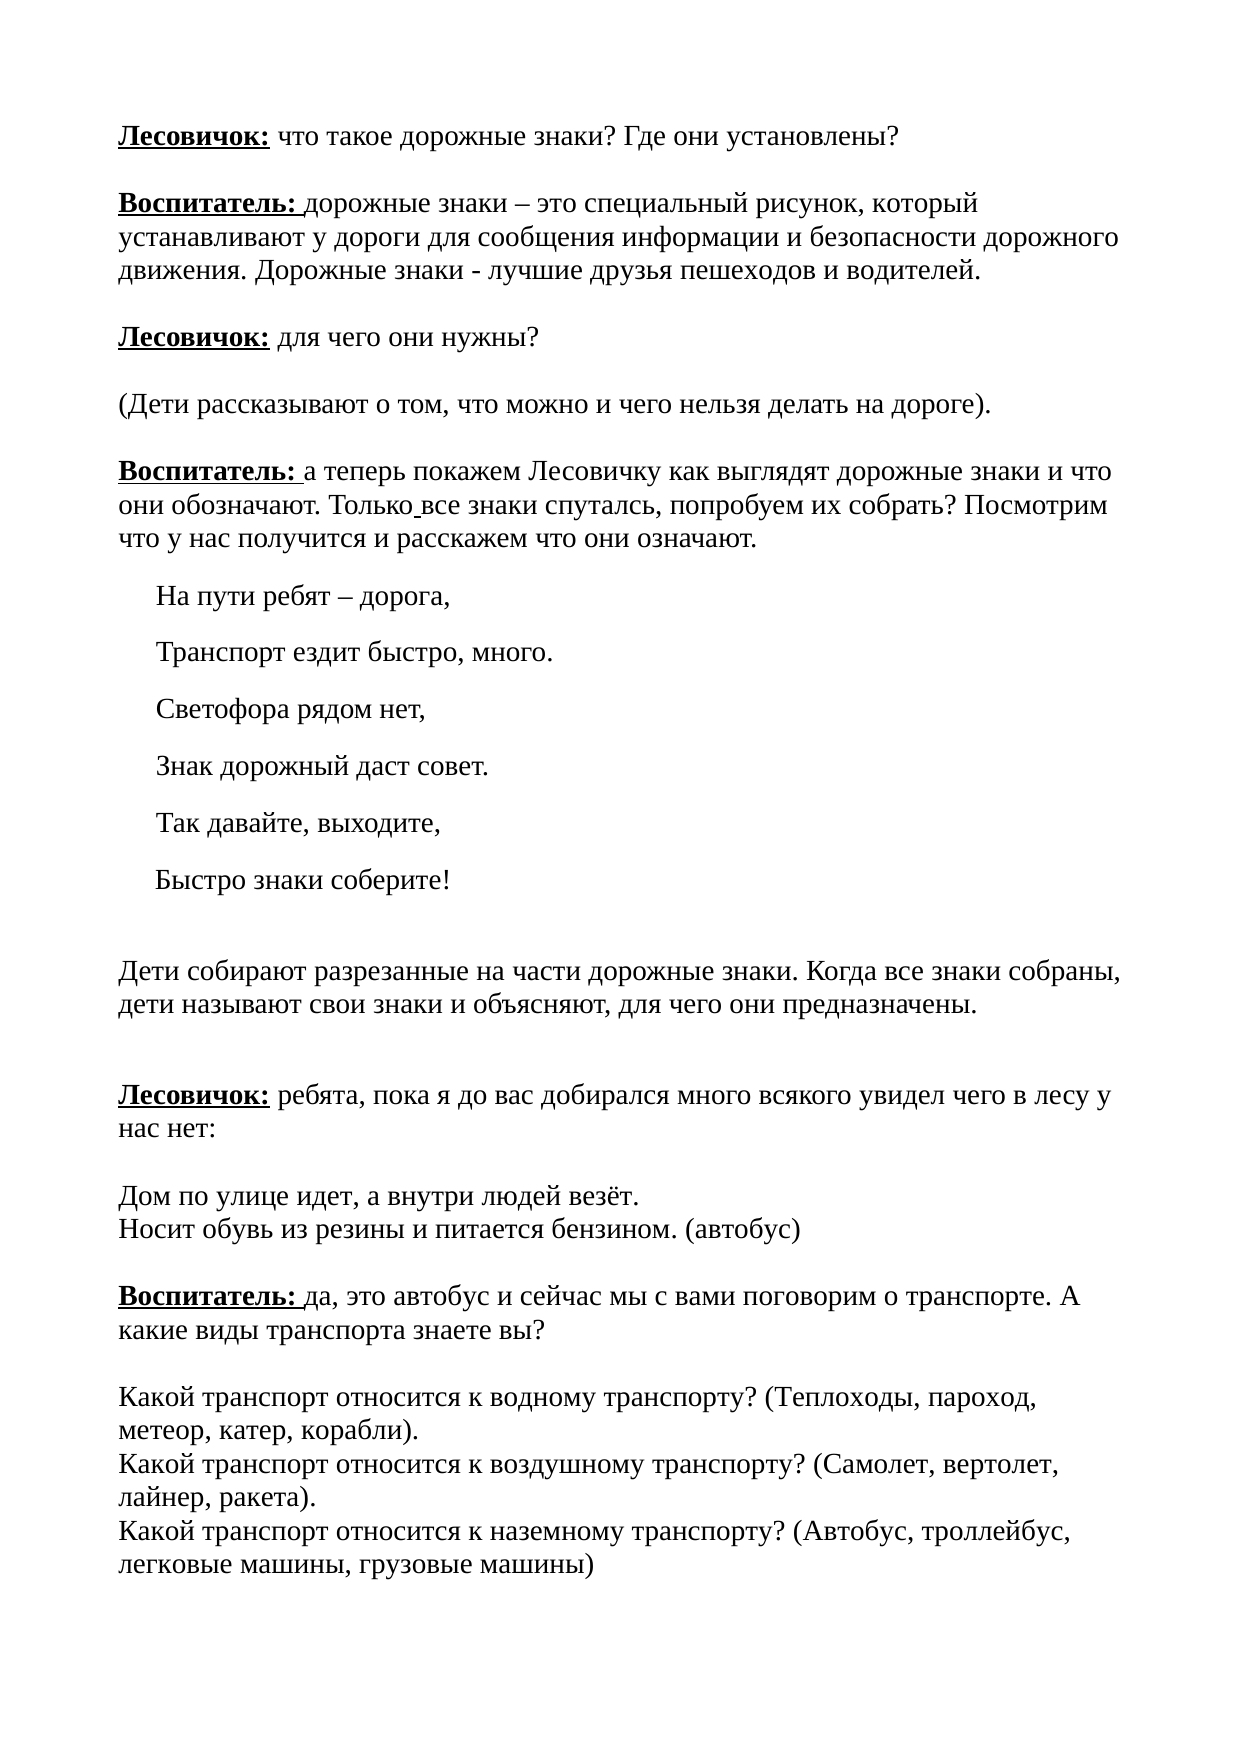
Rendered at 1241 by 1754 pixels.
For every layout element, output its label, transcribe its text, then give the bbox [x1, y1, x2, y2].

text Какой транспорт относится к наземному транспорту? (Автобус, троллейбус, легковые машины, грузовые машины) [118, 1513, 1122, 1580]
text (Дети рассказывают о том, что можно и чего нельзя делать на дороге). [118, 386, 1122, 420]
text Дом по улице идет, а внутри людей везёт. [118, 1178, 1122, 1211]
text На пути ребят – дорога, [118, 578, 1122, 611]
text Воспитатель: а теперь покажем Лесовичку как выглядят дорожные знаки и что они обозначают. Только все знаки спуталсь, попробуем их собрать? Посмотрим что у нас получится и расскажем что они означают. [118, 453, 1122, 554]
text Лесовичок: что такое дорожные знаки? Где они установлены? [118, 118, 1122, 152]
text Транспорт ездит быстро, много. [118, 634, 1122, 668]
text Лесовичок: для чего они нужны? [118, 319, 1122, 353]
text Носит обувь из резины и питается бензином. (автобус) [118, 1211, 1122, 1245]
text Воспитатель: дорожные знаки – это специальный рисунок, который устанавливают у дороги для сообщения информации и безопасности дорожного движения. Дорожные знаки - лучшие друзья пешеходов и водителей. [118, 185, 1122, 286]
text Так давайте, выходите, [118, 806, 1122, 839]
text Какой транспорт относится к водному транспорту? (Теплоходы, пароход, метеор, катер, корабли). [118, 1379, 1122, 1446]
text Светофора рядом нет, [118, 692, 1122, 725]
text Дети собирают разрезанные на части дорожные знаки. Когда все знаки собраны, дети называют свои знаки и объясняют, для чего они предназначены. [118, 953, 1122, 1020]
text Воспитатель: да, это автобус и сейчас мы с вами поговорим о транспорте. А какие виды транспорта знаете вы? [118, 1278, 1122, 1345]
text Лесовичок: ребята, пока я до вас добирался много всякого увидел чего в лесу у нас нет: [118, 1077, 1122, 1144]
text Быстро знаки соберите! [118, 862, 1122, 896]
text Знак дорожный даст совет. [118, 748, 1122, 782]
text Какой транспорт относится к воздушному транспорту? (Самолет, вертолет, лайнер, ракета). [118, 1446, 1122, 1513]
